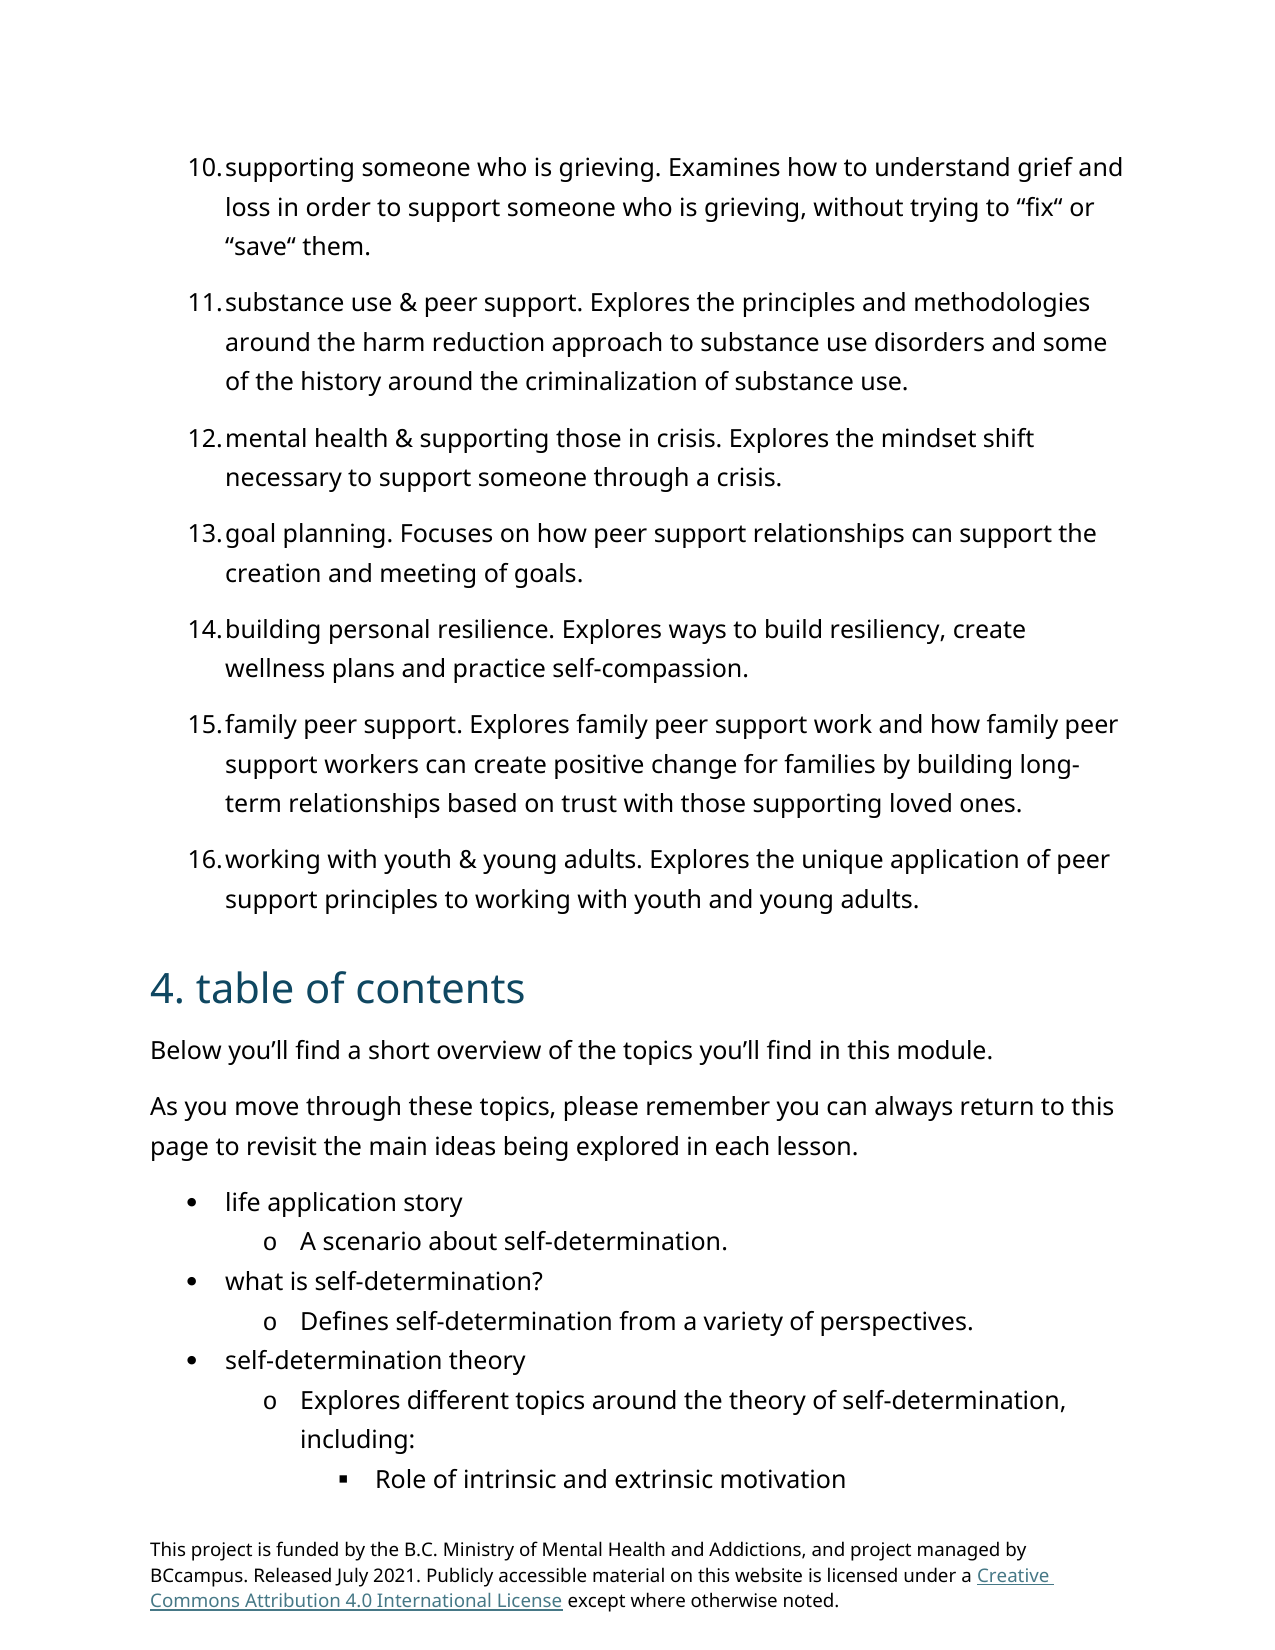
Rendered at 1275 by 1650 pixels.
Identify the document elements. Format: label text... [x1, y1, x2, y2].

list A scenario about self-determination. [262, 1224, 1125, 1258]
subtitle 4. table of contents [150, 959, 1125, 1015]
list mental health & supporting those in crisis. Explores the mindset shift necessary to support someone through a crisis. [187, 420, 1125, 494]
list life application story [187, 1184, 1125, 1219]
list goal planning. Focuses on how peer support relationships can support the creation and meeting of goals. [187, 516, 1125, 589]
list what is self-determination? [187, 1264, 1125, 1298]
list family peer support. Explores family peer support work and how family peer support workers can create positive change for families by building long-term relationships based on trust with those supporting loved ones. [187, 707, 1125, 820]
list self-determination theory [187, 1343, 1125, 1377]
list Role of intrinsic and extrinsic motivation [337, 1462, 1125, 1496]
text As you move through these topics, please remember you can always return to this page to revisit the main ideas being explored in each lesson. [150, 1089, 1125, 1162]
list substance use & peer support. Explores the principles and methodologies around the harm reduction approach to substance use disorders and some of the history around the criminalization of substance use. [187, 285, 1125, 398]
list working with youth & young adults. Explores the unique application of peer support principles to working with youth and young adults. [187, 842, 1125, 916]
list Explores different topics around the theory of self-determination, including: [262, 1382, 1125, 1456]
list Defines self-determination from a variety of perspectives. [262, 1303, 1125, 1337]
list building personal resilience. Explores ways to build resiliency, create wellness plans and practice self-compassion. [187, 611, 1125, 685]
list supporting someone who is grieving. Examines how to understand grief and loss in order to support someone who is grieving, without trying to “fix“ or “save“ them. [187, 150, 1125, 263]
text Below you’ll find a short overview of the topics you’ll find in this module. [150, 1033, 1125, 1067]
